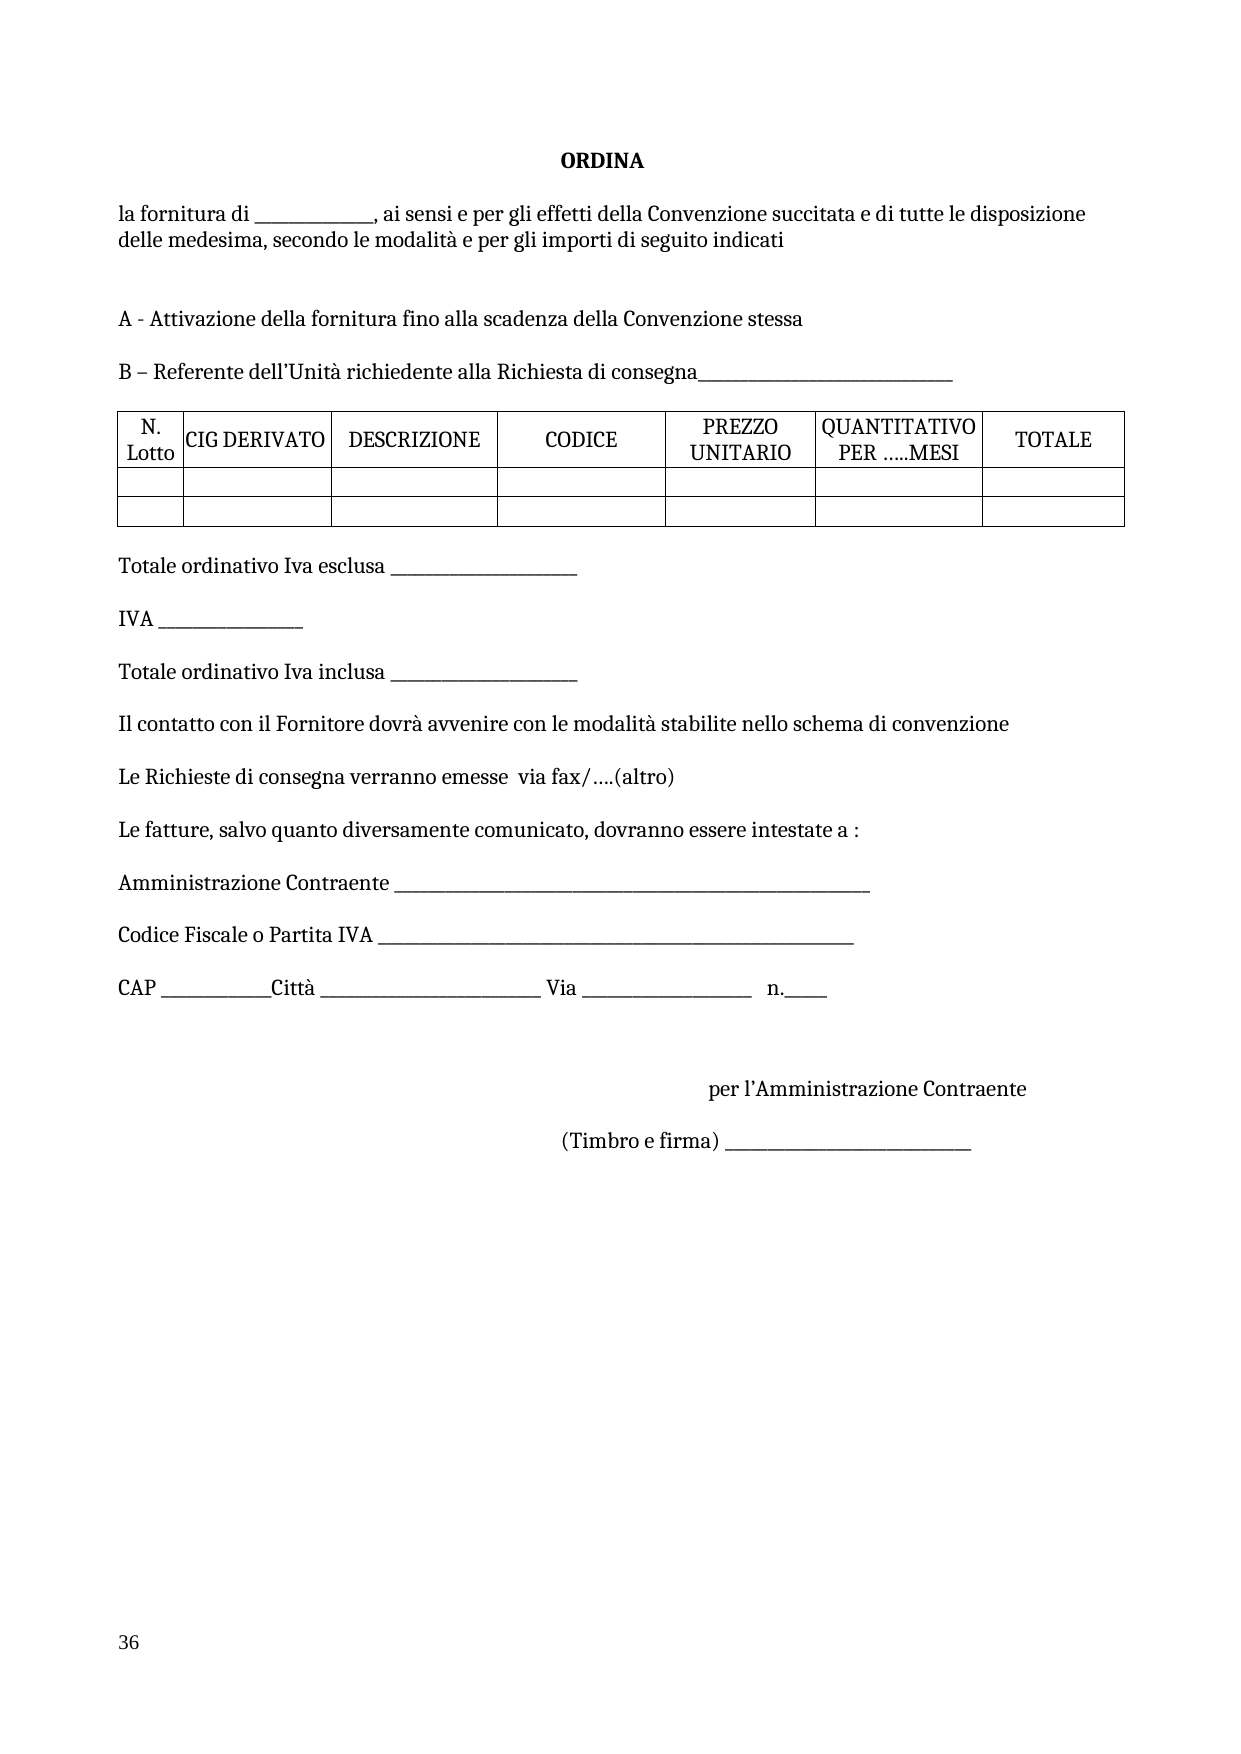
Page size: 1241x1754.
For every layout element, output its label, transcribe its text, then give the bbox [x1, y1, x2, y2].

text Totale ordinativo Iva inclusa ______________________ [118, 658, 1122, 685]
text per l’Amministrazione Contraente [634, 1076, 1122, 1102]
table_cell [184, 468, 331, 496]
table_cell [118, 468, 183, 496]
table_cell [816, 497, 982, 526]
table_header DESCRIZIONE [332, 412, 497, 467]
table_header PREZZO UNITARIO [666, 412, 815, 467]
text Totale ordinativo Iva esclusa ______________________ [118, 553, 1122, 579]
table_cell [983, 497, 1124, 526]
table_cell [498, 497, 665, 526]
table_cell [816, 468, 982, 496]
table_cell [666, 497, 815, 526]
table_header QUANTITATIVO PER …..MESI [816, 412, 982, 467]
table_cell [666, 468, 815, 496]
text CAP _____________Città __________________________ Via ____________________ n._____ [118, 975, 1122, 1001]
text Codice Fiscale o Partita IVA ________________________________________________________ [118, 922, 1122, 948]
text la fornitura di ______________, ai sensi e per gli effetti della Convenzione succitata e di tutte le disposizione delle medesima, secondo le modalità e per gli importi di seguito indicati [118, 200, 1122, 253]
text Il contatto con il Fornitore dovrà avvenire con le modalità stabilite nello schema di convenzione [118, 711, 1122, 738]
text IVA _________________ [118, 606, 1122, 632]
text A - Attivazione della fornitura fino alla scadenza della Convenzione stessa [118, 306, 1122, 332]
table_cell [498, 468, 665, 496]
text B – Referente dell’Unità richiedente alla Richiesta di consegna______________________________ [118, 358, 1122, 385]
table_header N. Lotto [118, 412, 183, 467]
text Amministrazione Contraente ________________________________________________________ [118, 869, 1122, 896]
table_header CIG DERIVATO [184, 412, 331, 467]
table_cell [118, 497, 183, 526]
table_header CODICE [498, 412, 665, 467]
table_cell [332, 468, 497, 496]
table_cell [983, 468, 1124, 496]
table_cell [332, 497, 497, 526]
text Le fatture, salvo quanto diversamente comunicato, dovranno essere intestate a : [118, 817, 1122, 843]
text Le Richieste di consegna verranno emesse via fax/….(altro) [118, 764, 1122, 790]
table_cell [184, 497, 331, 526]
text (Timbro e firma) _____________________________ [487, 1128, 1122, 1155]
text ORDINA [487, 148, 1122, 174]
table_header TOTALE [983, 412, 1124, 467]
